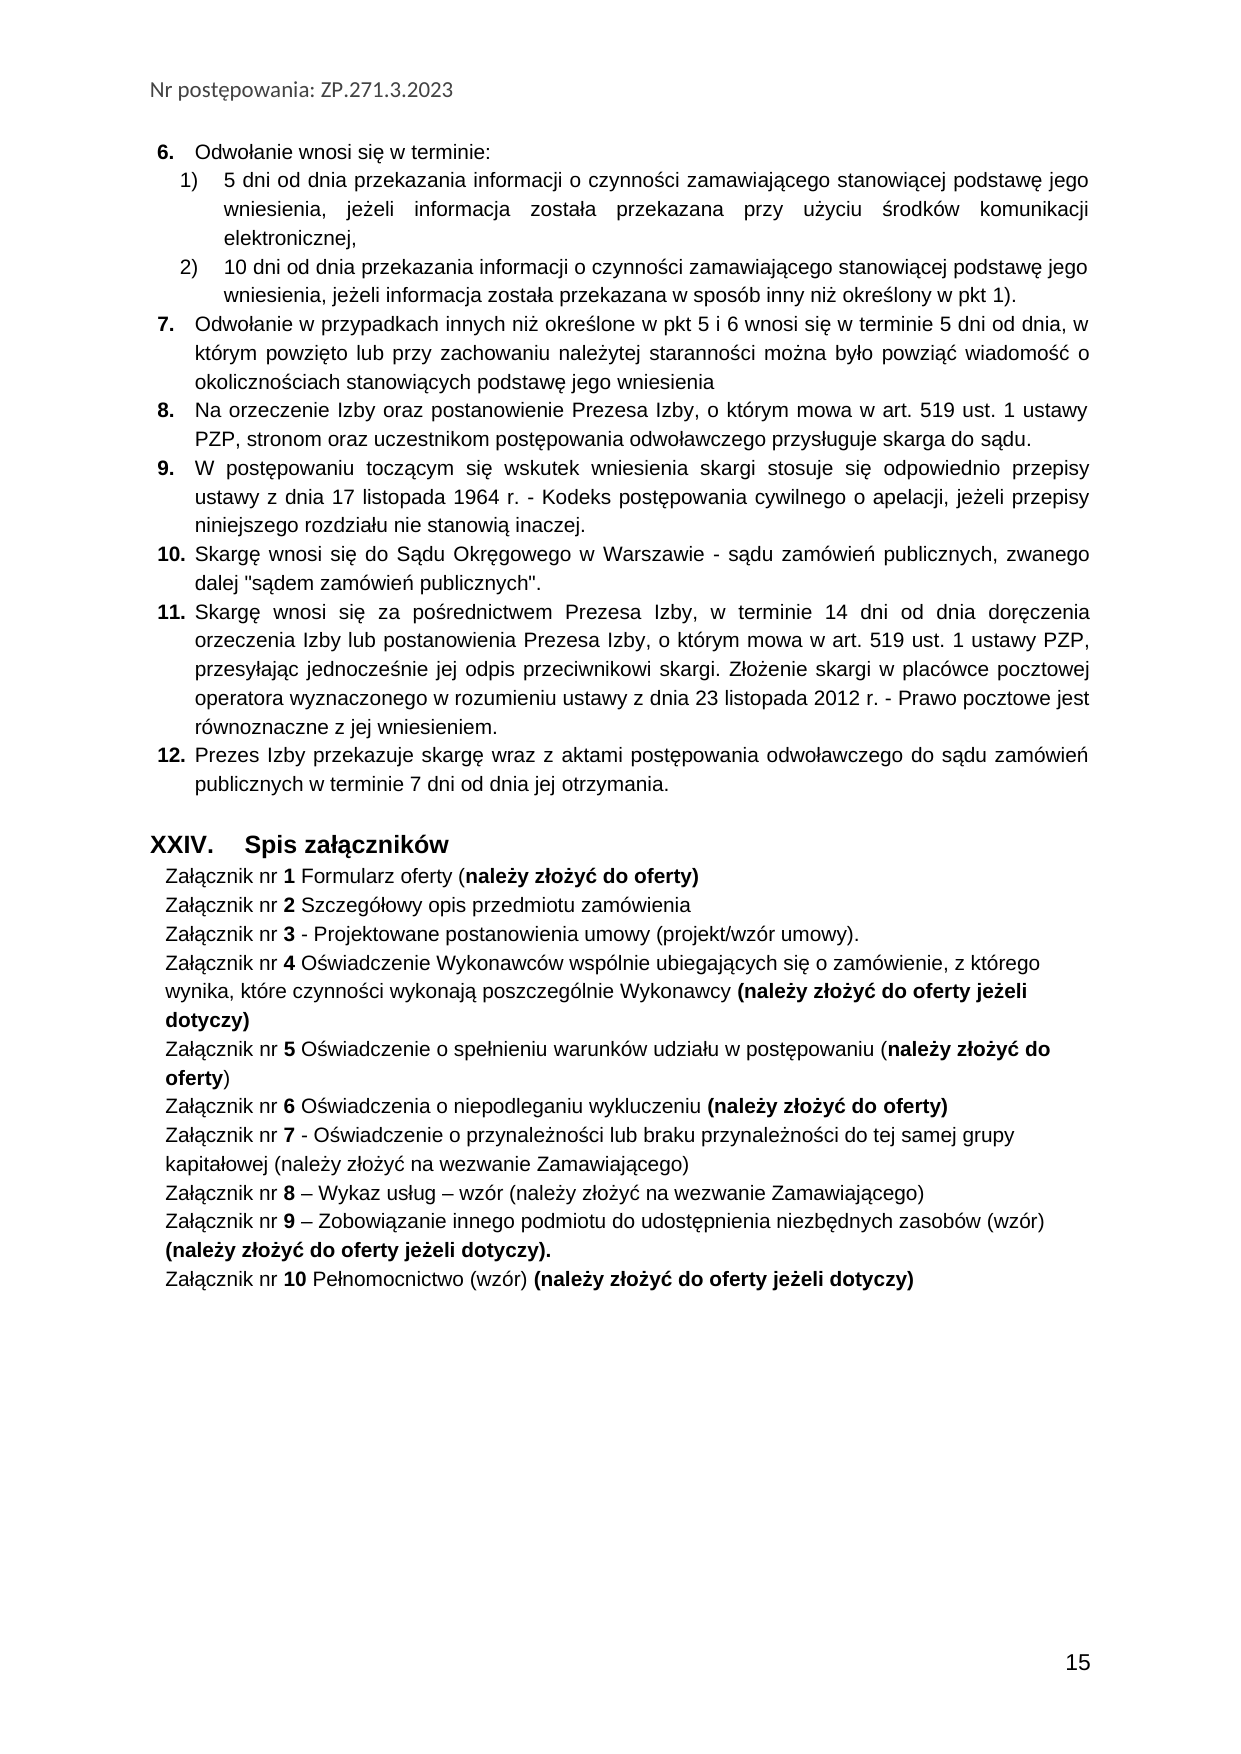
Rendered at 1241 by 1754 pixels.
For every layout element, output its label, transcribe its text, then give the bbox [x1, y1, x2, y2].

list Odwołanie wnosi się w terminie: [157, 139, 1103, 163]
text Załącznik nr 8 – Wykaz usług – wzór (należy złożyć na wezwanie Zamawiającego) [165, 1180, 1090, 1204]
text Załącznik nr 9 – Zobowiązanie innego podmiotu do udostępnienia niezbędnych zasobów (wzór) [165, 1209, 1103, 1233]
text Załącznik nr 6 Oświadczenia o niepodleganiu wykluczeniu (należy złożyć do oferty) [165, 1094, 1090, 1118]
list Skargę wnosi się do Sądu Okręgowego w Warszawie - sądu zamówień publicznych, zwanego dalej "sądem zamówień publicznych". [157, 542, 1090, 595]
list Skargę wnosi się za pośrednictwem Prezesa Izby, w terminie 14 dni od dnia doręczenia orzeczenia Izby lub postanowienia Prezesa Izby, o którym mowa w art. 519 ust. 1 ustawy PZP, przesyłając jednocześnie jej odpis przeciwnikowi skargi. Złożenie skargi w placówce pocztowej operatora wyznaczonego w rozumieniu ustawy z dnia 23 listopada 2012 r. - Prawo pocztowe jest równoznaczne z jej wniesieniem. [157, 599, 1091, 738]
text Załącznik nr 10 Pełnomocnictwo (wzór) (należy złożyć do oferty jeżeli dotyczy) [165, 1267, 1103, 1291]
list W postępowaniu toczącym się wskutek wniesienia skargi stosuje się odpowiednio przepisy ustawy z dnia 17 listopada 1964 r. - Kodeks postępowania cywilnego o apelacji, jeżeli przepisy niniejszego rozdziału nie stanowią inaczej. [157, 456, 1090, 537]
subtitle (należy złożyć do oferty jeżeli dotyczy). [165, 1238, 1103, 1262]
list Na orzeczenie Izby oraz postanowienie Prezesa Izby, o którym mowa w art. 519 ust. 1 ustawy PZP, stronom oraz uczestnikom postępowania odwoławczego przysługuje skarga do sądu. [157, 398, 1089, 451]
subtitle Spis załączników [150, 829, 1103, 858]
text Załącznik nr 5 Oświadczenie o spełnieniu warunków udziału w postępowaniu (należy złożyć do oferty) [165, 1037, 1090, 1089]
text Załącznik nr 3 - Projektowane postanowienia umowy (projekt/wzór umowy). [165, 922, 1103, 946]
list 10 dni od dnia przekazania informacji o czynności zamawiającego stanowiącej podstawę jego wniesienia, jeżeli informacja została przekazana w sposób inny niż określony w pkt 1). [179, 254, 1089, 307]
list 5 dni od dnia przekazania informacji o czynności zamawiającego stanowiącej podstawę jego wniesienia, jeżeli informacja została przekazana przy użyciu środków komunikacji elektronicznej, [179, 168, 1089, 250]
text Załącznik nr 4 Oświadczenie Wykonawców wspólnie ubiegających się o zamówienie, z którego wynika, które czynności wykonają poszczególnie Wykonawcy (należy złożyć do oferty jeżeli dotyczy) [165, 950, 1063, 1032]
list Odwołanie w przypadkach innych niż określone w pkt 5 i 6 wnosi się w terminie 5 dni od dnia, w którym powzięto lub przy zachowaniu należytej staranności można było powziąć wiadomość o okolicznościach stanowiących podstawę jego wniesienia [157, 312, 1090, 393]
text Załącznik nr 2 Szczegółowy opis przedmiotu zamówienia [165, 893, 711, 917]
text Załącznik nr 1 Formularz oferty (należy złożyć do oferty) [165, 864, 829, 888]
text Załącznik nr 7 - Oświadczenie o przynależności lub braku przynależności do tej samej grupy kapitałowej (należy złożyć na wezwanie Zamawiającego) [165, 1123, 1090, 1176]
list Prezes Izby przekazuje skargę wraz z aktami postępowania odwoławczego do sądu zamówień publicznych w terminie 7 dni od dnia jej otrzymania. [157, 743, 1089, 796]
